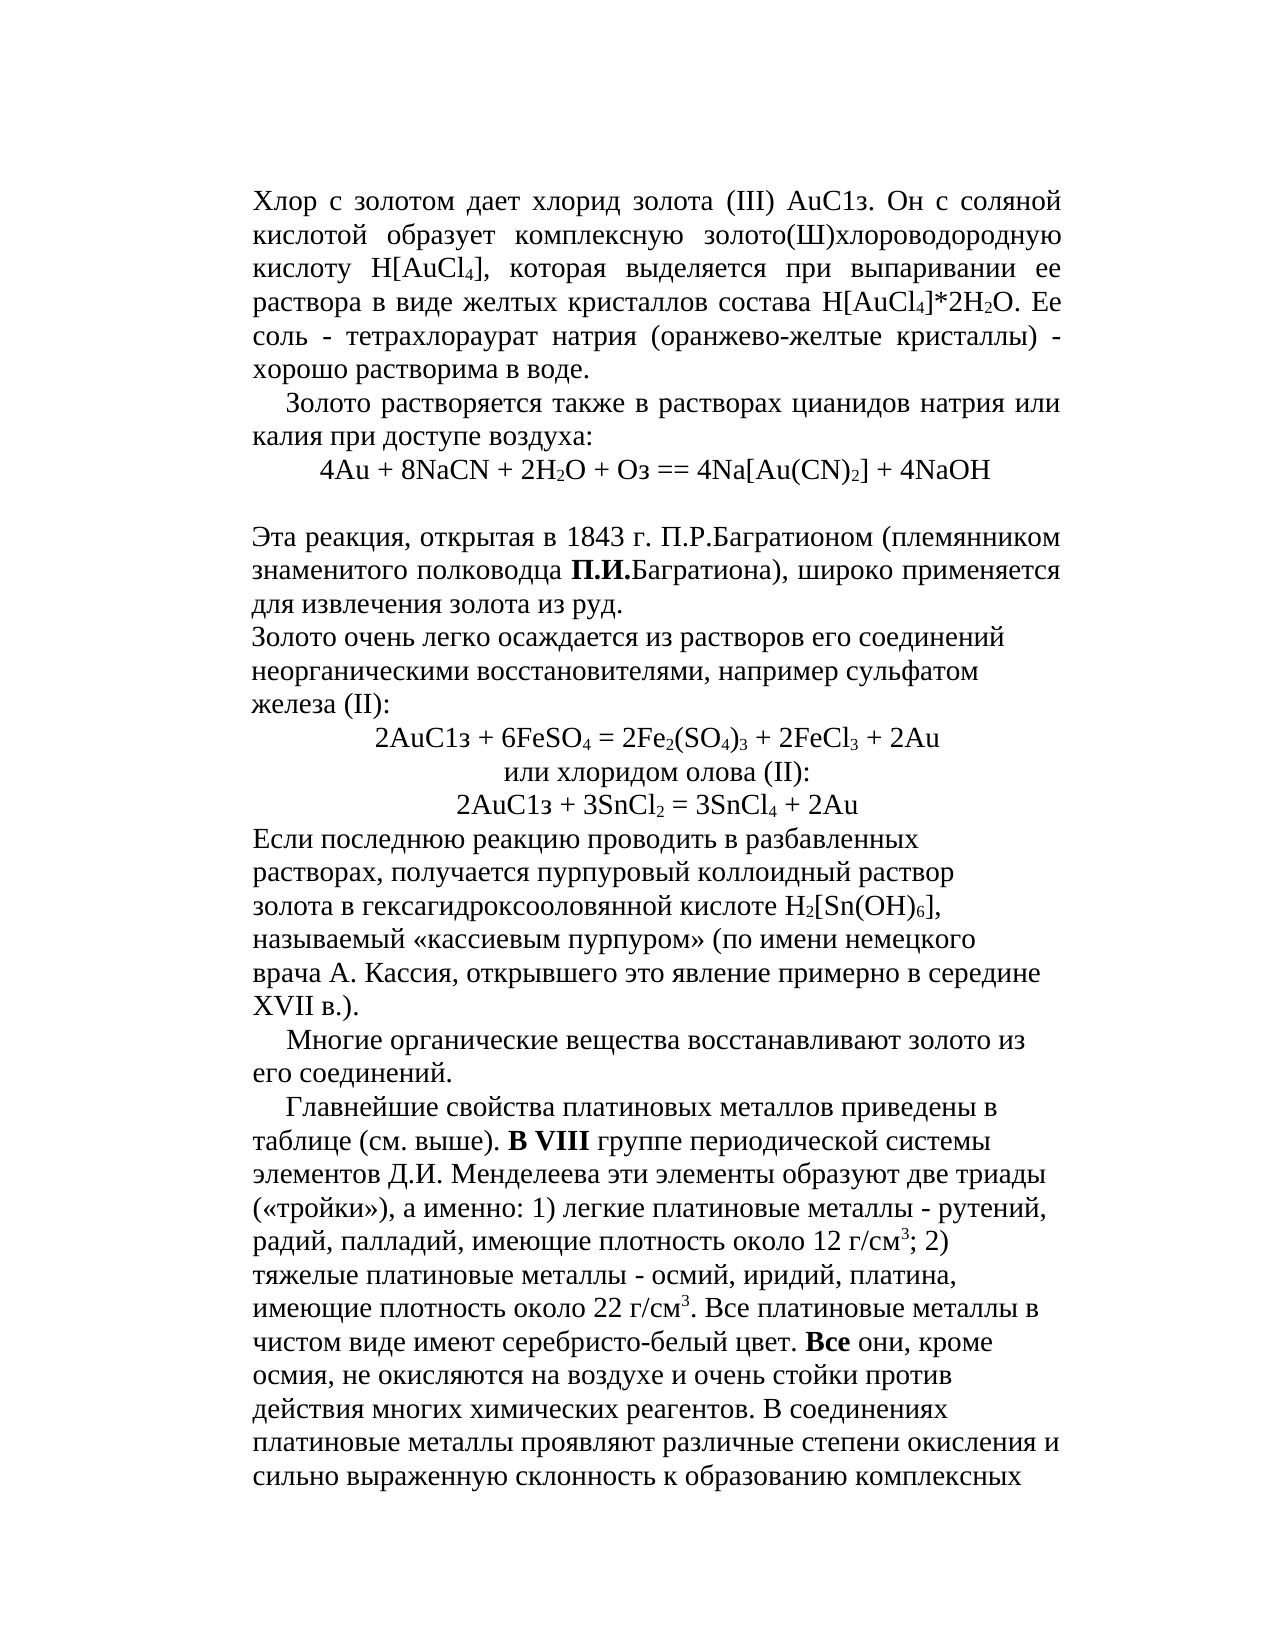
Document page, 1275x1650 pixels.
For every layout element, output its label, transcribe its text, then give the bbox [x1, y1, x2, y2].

text 2АuС1з + 3SnCl2 = 3SnCl4 + 2Аu [251, 787, 1063, 821]
text Золото очень легко осаждается из растворов его соединений неорганическими восстановителями, например сульфатом железа (II): [251, 619, 1063, 720]
text Золото растворяется также в растворах цианидов натрия или калия при доступе воздуха: [252, 385, 1061, 452]
text Эта реакция, открытая в 1843 г. П.Р.Багратионом (племянником знаменитого полководца П.И.Багратиона), широко применяется для извлечения золота из руд. [251, 519, 1061, 619]
text 4Аu + 8NaCN + 2Н2O + Оз == 4Na[Au(CN)2] + 4NaOH [282, 452, 1028, 485]
text или хлоридом олова (II): [251, 754, 1063, 787]
text Многие органические вещества восстанавливают золото из его соединений. [252, 1022, 1062, 1089]
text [252, 1089, 1062, 1492]
text Хлор с золотом дает хлорид золота (III) АuС1з. Он с соляной кислотой образует комплексную золото(Ш)хлороводородную кислоту H[AuCl4], которая выделяется при выпаривании ее раствора в виде желтых кристаллов состава H[AuCl4]*2H2O. Ее соль - тетрахлораурат натрия (оранжево-желтые кристаллы) - хорошо растворима в воде. [252, 183, 1062, 385]
text 2АuС1з + 6FeSO4 = 2Fe2(SO4)3 + 2FeCl3 + 2Аu [251, 720, 1063, 754]
text Если последнюю реакцию проводить в разбавленных растворах, получается пурпуровый коллоидный раствор золота в гексагидроксооловянной кислоте H2[Sn(OH)6], называемый «кассиевым пурпуром» (по имени немецкого врача А. Кассия, открывшего это явление примерно в середине XVII в.). [252, 821, 1043, 1022]
